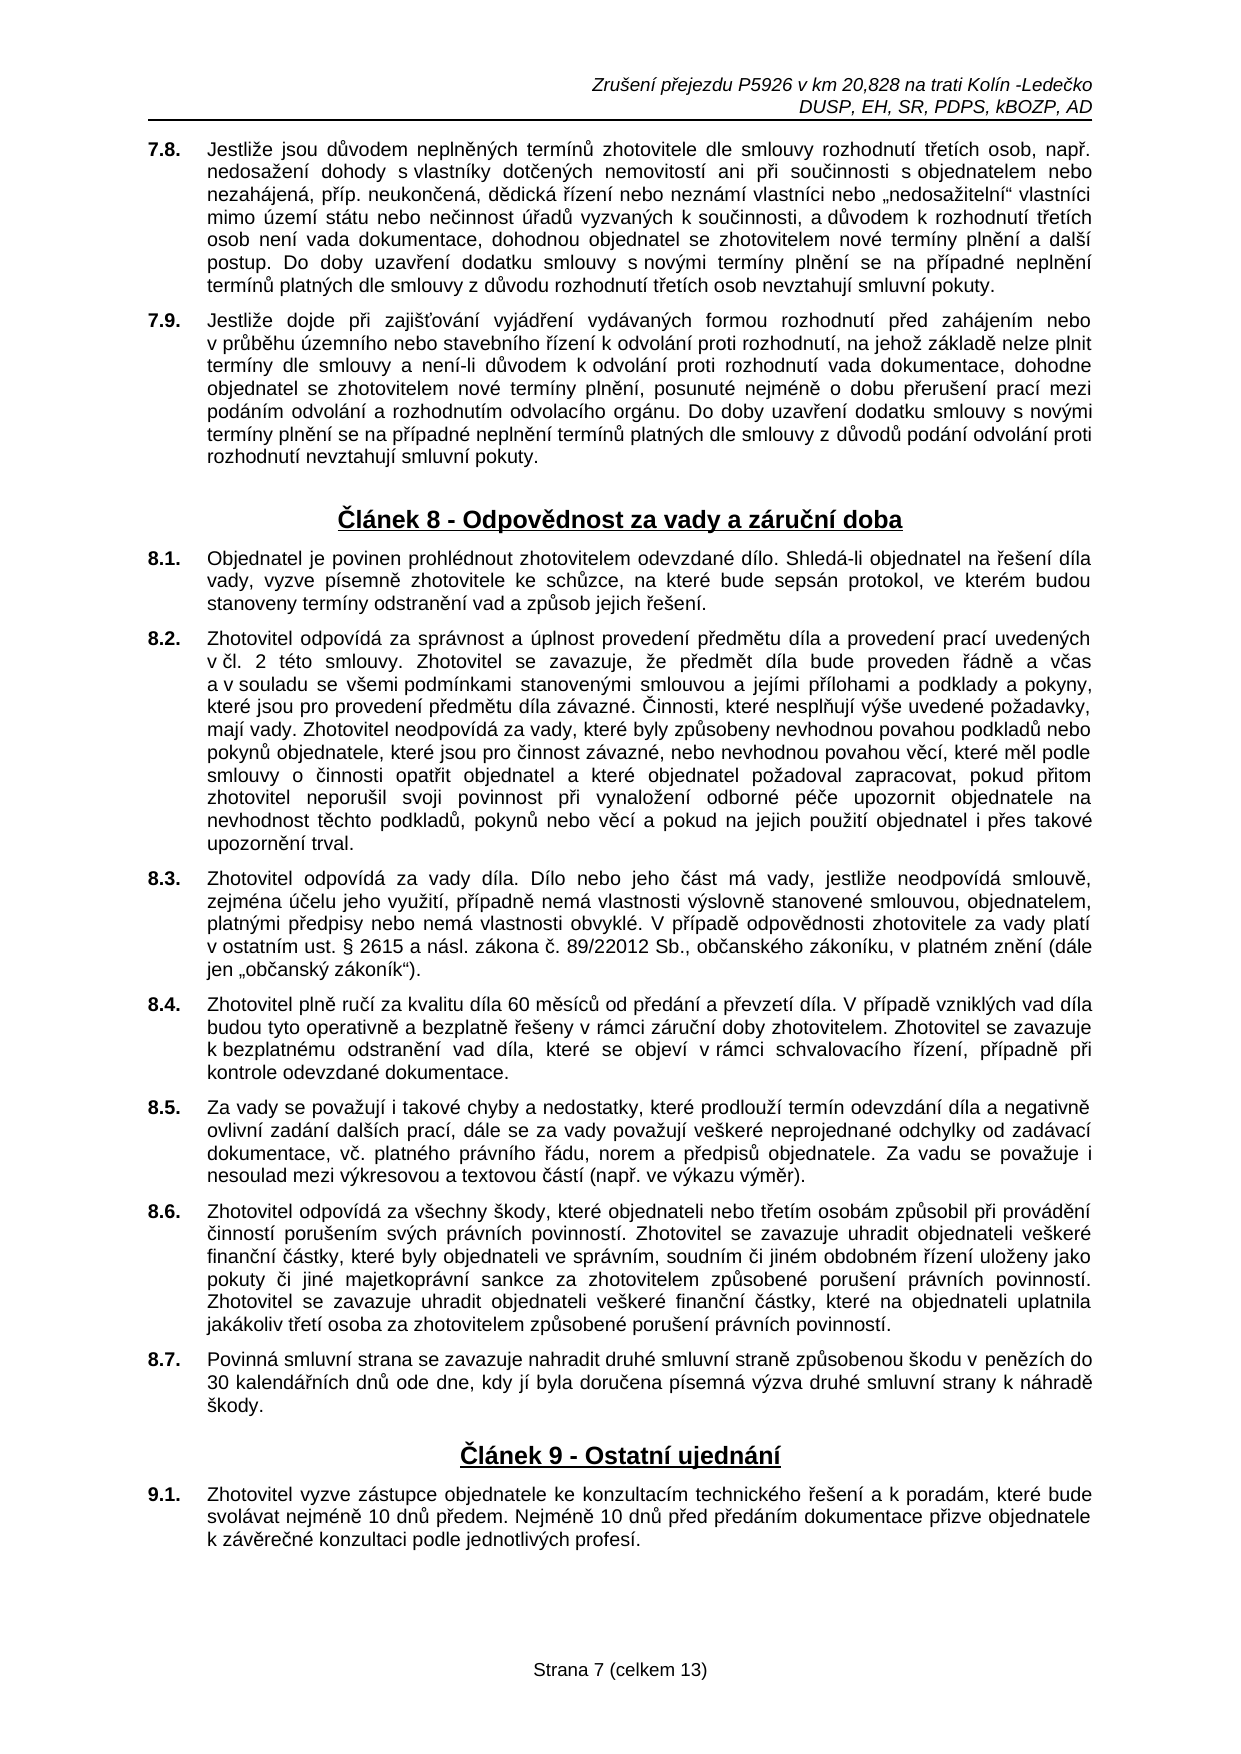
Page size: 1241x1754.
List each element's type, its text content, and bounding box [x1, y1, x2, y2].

subtitle Článek 9 - Ostatní ujednání [148, 1441, 1092, 1470]
subtitle Povinná smluvní strana se zavazuje nahradit druhé smluvní straně způsobenou škodu v penězích do 30 kalendářních dnů ode dne, kdy jí byla doručena písemná výzva druhé smluvní strany k náhradě škody. [148, 1348, 1092, 1416]
text 7.8. Jestliže jsou důvodem neplněných termínů zhotovitele dle smlouvy rozhodnutí třetích osob, např. nedosažení dohody s vlastníky dotčených nemovitostí ani při součinnosti s objednatelem nebo nezahájená, příp. neukončená, dědická řízení nebo neznámí vlastníci nebo „nedosažitelní“ vlastníci mimo území státu nebo nečinnost úřadů vyzvaných k součinnosti, a důvodem k rozhodnutí třetích osob není vada dokumentace, dohodnou objednatel se zhotovitelem nové termíny plnění a další postup. Do doby uzavření dodatku smlouvy s novými termíny plnění se na případné neplnění termínů platných dle smlouvy z důvodu rozhodnutí třetích osob nevztahují smluvní pokuty. [148, 137, 1092, 296]
text 8.6. Zhotovitel odpovídá za všechny škody, které objednateli nebo třetím osobám způsobil při provádění činností porušením svých právních povinností. Zhotovitel se zavazuje uhradit objednateli veškeré finanční částky, které byly objednateli ve správním, soudním či jiném obdobném řízení uloženy jako pokuty či jiné majetkoprávní sankce za zhotovitelem způsobené porušení právních povinností. Zhotovitel se zavazuje uhradit objednateli veškeré finanční částky, které na objednateli uplatnila jakákoliv třetí osoba za zhotovitelem způsobené porušení právních povinností. [148, 1199, 1092, 1336]
text 8.4. Zhotovitel plně ručí za kvalitu díla 60 měsíců od předání a převzetí díla. V případě vzniklých vad díla budou tyto operativně a bezplatně řešeny v rámci záruční doby zhotovitelem. Zhotovitel se zavazuje k bezplatnému odstranění vad díla, které se objeví v rámci schvalovacího řízení, případně při kontrole odevzdané dokumentace. [148, 993, 1092, 1084]
subtitle 8.2. Zhotovitel odpovídá za správnost a úplnost provedení předmětu díla a provedení prací uvedených v čl. 2 této smlouvy. Zhotovitel se zavazuje, že předmět díla bude proveden řádně a včas a v souladu se všemi podmínkami stanovenými smlouvou a jejími přílohami a podklady a pokyny, které jsou pro provedení předmětu díla závazné. Činnosti, které nesplňují výše uvedené požadavky, mají vady. Zhotovitel neodpovídá za vady, které byly způsobeny nevhodnou povahou podkladů nebo pokynů objednatele, které jsou pro činnost závazné, nebo nevhodnou povahou věcí, které měl podle smlouvy o činnosti opatřit objednatel a které objednatel požadoval zapracovat, pokud přitom zhotovitel neporušil svoji povinnost při vynaložení odborné péče upozornit objednatele na nevhodnost těchto podkladů, pokynů nebo věcí a pokud na jejich použití objednatel i přes takové upozornění trval. [148, 627, 1092, 854]
subtitle Článek 8 - Odpovědnost za vady a záruční doba [148, 505, 1092, 534]
text 8.5. Za vady se považují i takové chyby a nedostatky, které prodlouží termín odevzdání díla a negativně ovlivní zadání dalších prací, dále se za vady považují veškeré neprojednané odchylky od zadávací dokumentace, vč. platného právního řádu, norem a předpisů objednatele. Za vadu se považuje i nesoulad mezi výkresovou a textovou částí (např. ve výkazu výměr). [148, 1096, 1092, 1187]
text 8.1. Objednatel je povinen prohlédnout zhotovitelem odevzdané dílo. Shledá-li objednatel na řešení díla vady, vyzve písemně zhotovitele ke schůzce, na které bude sepsán protokol, ve kterém budou stanoveny termíny odstranění vad a způsob jejich řešení. [148, 547, 1092, 615]
text 7.9. Jestliže dojde při zajišťování vyjádření vydávaných formou rozhodnutí před zahájením nebo v průběhu územního nebo stavebního řízení k odvolání proti rozhodnutí, na jehož základě nelze plnit termíny dle smlouvy a není-li důvodem k odvolání proti rozhodnutí vada dokumentace, dohodne objednatel se zhotovitelem nové termíny plnění, posunuté nejméně o dobu přerušení prací mezi podáním odvolání a rozhodnutím odvolacího orgánu. Do doby uzavření dodatku smlouvy s novými termíny plnění se na případné neplnění termínů platných dle smlouvy z důvodů podání odvolání proti rozhodnutí nevztahují smluvní pokuty. [148, 309, 1092, 468]
subtitle Zhotovitel odpovídá za vady díla. Dílo nebo jeho část má vady, jestliže neodpovídá smlouvě, zejména účelu jeho využití, případně nemá vlastnosti výslovně stanovené smlouvou, objednatelem, platnými předpisy nebo nemá vlastnosti obvyklé. V případě odpovědnosti zhotovitele za vady platí v ostatním ust. § 2615 a násl. zákona č. 89/22012 Sb., občanského zákoníku, v platném znění (dále jen „občanský zákoník“). [148, 867, 1092, 980]
text 9.1. Zhotovitel vyzve zástupce objednatele ke konzultacím technického řešení a k poradám, které bude svolávat nejméně 10 dnů předem. Nejméně 10 dnů před předáním dokumentace přizve objednatele k závěrečné konzultaci podle jednotlivých profesí. [148, 1483, 1092, 1551]
